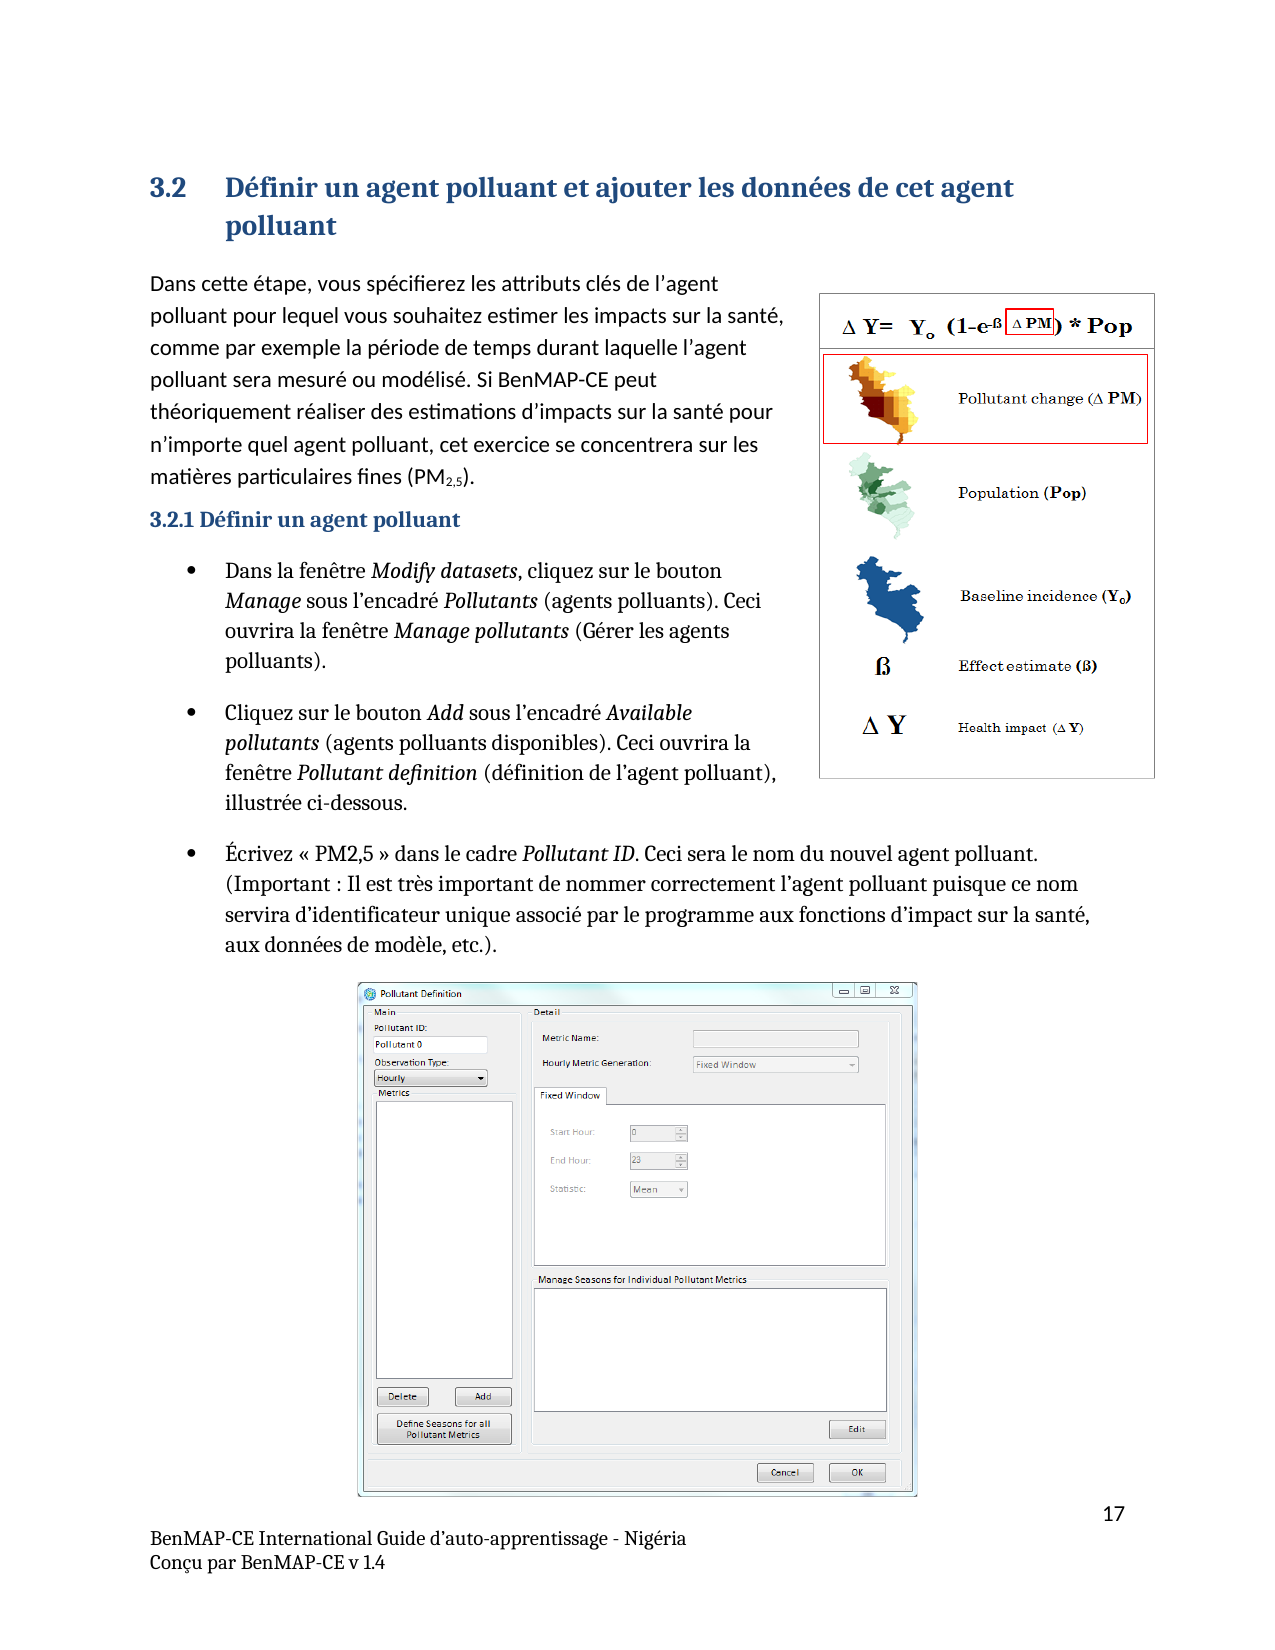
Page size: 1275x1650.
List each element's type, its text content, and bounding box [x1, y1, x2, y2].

list Dans la fenêtre Modify datasets, cliquez sur le bouton Manage sous l’encadré Pollutants (agents polluants). Ceci ouvrira la fenêtre Manage pollutants (Gérer les agents polluants). [187, 558, 1125, 674]
subtitle 3.2.1 Définir un agent polluant [150, 507, 1125, 533]
text Dans cette étape, vous spécifierez les attributs clés de l’agent polluant pour lequel vous souhaitez estimer les impacts sur la santé, comme par exemple la période de temps durant laquelle l’agent polluant sera mesuré ou modélisé. Si BenMAP-CE peut théoriquement réaliser des estimations d’impacts sur la santé pour n’importe quel agent polluant, cet exercice se concentrera sur les matières particulaires fines (PM2,5). [150, 269, 1125, 490]
picture [1125, 355, 1147, 443]
subtitle 3.2 Définir un agent polluant et ajouter les données de cet agent polluant [150, 171, 1125, 243]
list Cliquez sur le bouton Add sous l’encadré Available pollutants (agents polluants disponibles). Ceci ouvrira la fenêtre Pollutant definition (définition de l’agent polluant), illustrée ci-dessous. [187, 699, 1125, 816]
picture [357, 982, 918, 1497]
list Écrivez « PM2,5 » dans le cadre Pollutant ID. Ceci sera le nom du nouvel agent polluant. (Important : Il est très important de nommer correctement l’agent polluant puisque ce nom servira d’identificateur unique associé par le programme aux fonctions d’impact sur la santé, aux données de modèle, etc.). [187, 841, 1125, 958]
picture [808, 286, 1164, 785]
